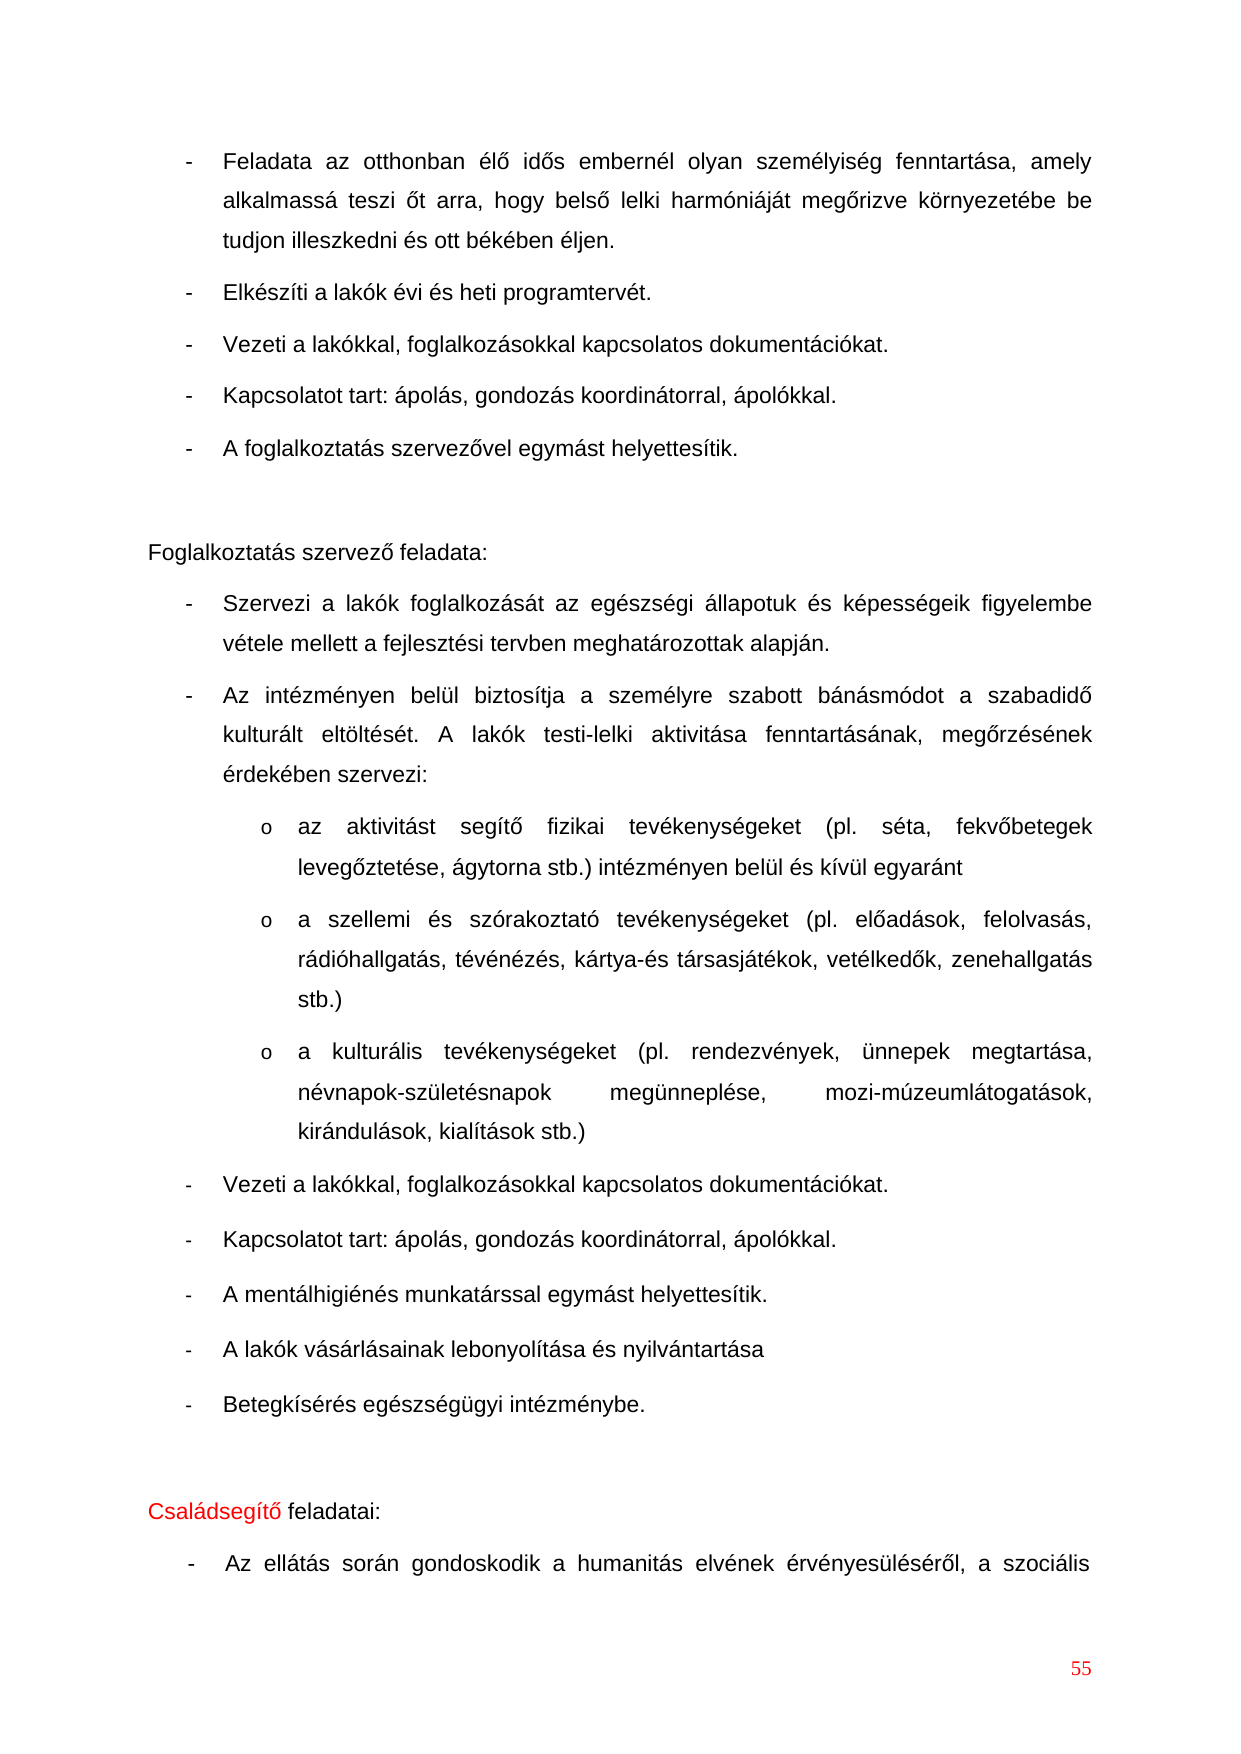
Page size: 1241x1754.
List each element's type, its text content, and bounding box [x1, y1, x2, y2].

list A lakók vásárlásainak lebonyolítása és nyilvántartása [185, 1336, 1093, 1364]
list Vezeti a lakókkal, foglalkozásokkal kapcsolatos dokumentációkat. [185, 331, 1093, 357]
list Kapcsolatot tart: ápolás, gondozás koordinátorral, ápolókkal. [185, 382, 1093, 409]
list Kapcsolatot tart: ápolás, gondozás koordinátorral, ápolókkal. [185, 1225, 1093, 1254]
list Vezeti a lakókkal, foglalkozásokkal kapcsolatos dokumentációkat. [185, 1170, 1093, 1199]
list A foglalkoztatás szervezővel egymást helyettesítik. [185, 434, 1093, 461]
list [187, 1550, 1091, 1576]
list a kulturális tevékenységeket (pl. rendezvények, ünnepek megtartása, névnapok-születésnapok megünneplése, mozi-múzeumlátogatások, kirándulások, kialítások stb.) [260, 1038, 1093, 1144]
list Feladata az otthonban élő idős embernél olyan személyiség fenntartása, amely alkalmassá teszi őt arra, hogy belső lelki harmóniáját megőrizve környezetébe be tudjon illeszkedni és ott békében éljen. [185, 148, 1093, 253]
list Betegkísérés egészségügyi intézménybe. [185, 1391, 1093, 1419]
list Az intézményen belül biztosítja a személyre szabott bánásmódot a szabadidő kulturált eltöltését. A lakók testi-lelki aktivitása fenntartásának, megőrzésének érdekében szervezi: [185, 682, 1093, 787]
text Családsegítő feladatai: [148, 1498, 1093, 1524]
list Szervezi a lakók foglalkozását az egészségi állapotuk és képességeik figyelembe vétele mellett a fejlesztési tervben meghatározottak alapján. [185, 590, 1093, 656]
list Elkészíti a lakók évi és heti programtervét. [185, 278, 1093, 305]
text Foglalkoztatás szervező feladata: [148, 538, 1093, 565]
list a szellemi és szórakoztató tevékenységeket (pl. előadások, felolvasás, rádióhallgatás, tévénézés, kártya-és társasjátékok, vetélkedők, zenehallgatás stb.) [260, 906, 1093, 1012]
list az aktivitást segítő fizikai tevékenységeket (pl. séta, fekvőbetegek levegőztetése, ágytorna stb.) intézményen belül és kívül egyaránt [260, 813, 1093, 880]
list A mentálhigiénés munkatárssal egymást helyettesítik. [185, 1280, 1093, 1309]
